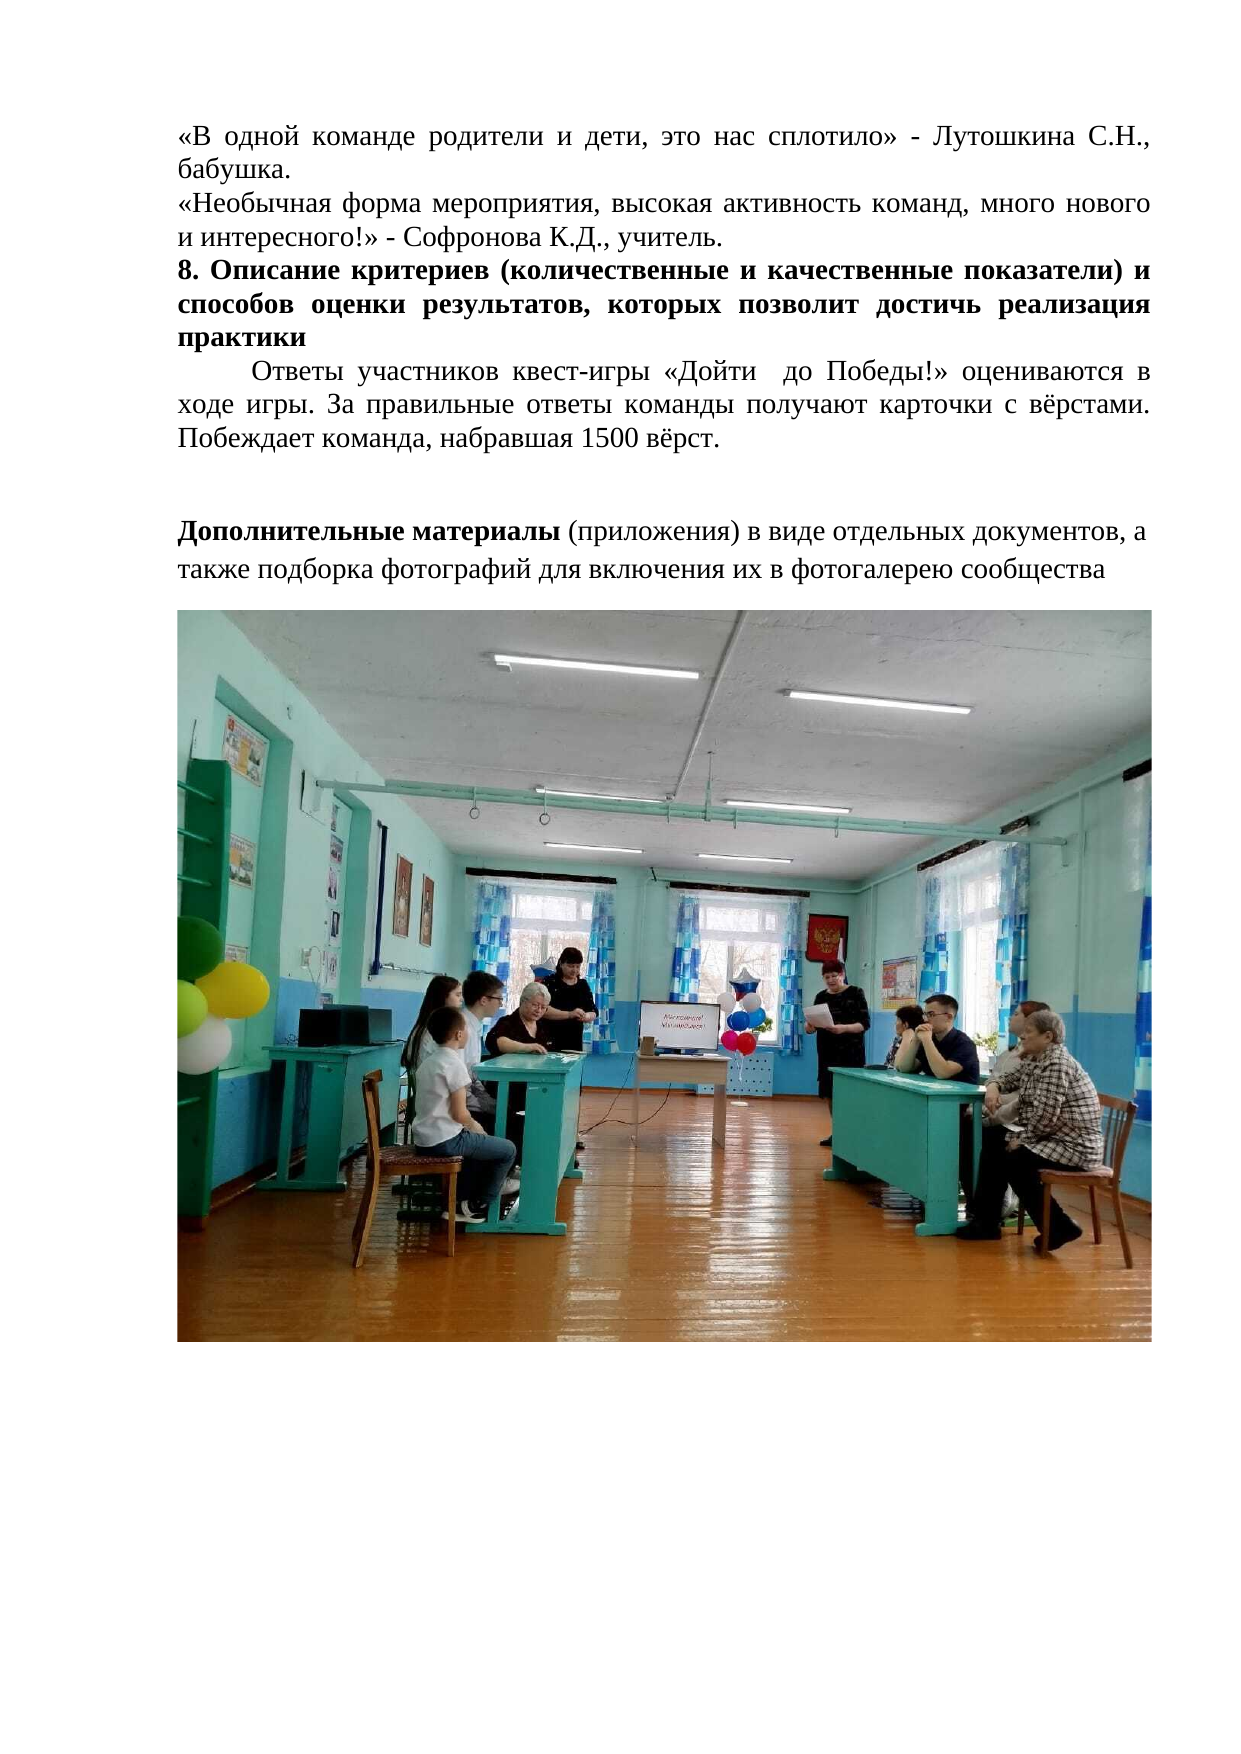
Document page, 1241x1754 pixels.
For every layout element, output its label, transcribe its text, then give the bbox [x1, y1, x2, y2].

text Ответы участников квест-игры «Дойти до Победы!» оцениваются в ходе игры. За правильные ответы команды получают карточки с вёрстами. Побеждает команда, набравшая 1500 вёрст. [177, 353, 1152, 453]
text 8. Описание критериев (количественные и качественные показатели) и способов оценки результатов, которых позволит достичь реализация практики [177, 252, 1152, 353]
text Дополнительные материалы (приложения) в виде отдельных документов, а также подборка фотографий для включения их в фотогалерею сообщества [177, 513, 1152, 585]
picture [177, 610, 1152, 1342]
text «В одной команде родители и дети, это нас сплотило» - Лутошкина С.Н., бабушка. [177, 118, 1152, 185]
text «Необычная форма мероприятия, высокая активность команд, много нового и интересного!» - Софронова К.Д., учитель. [177, 185, 1152, 252]
